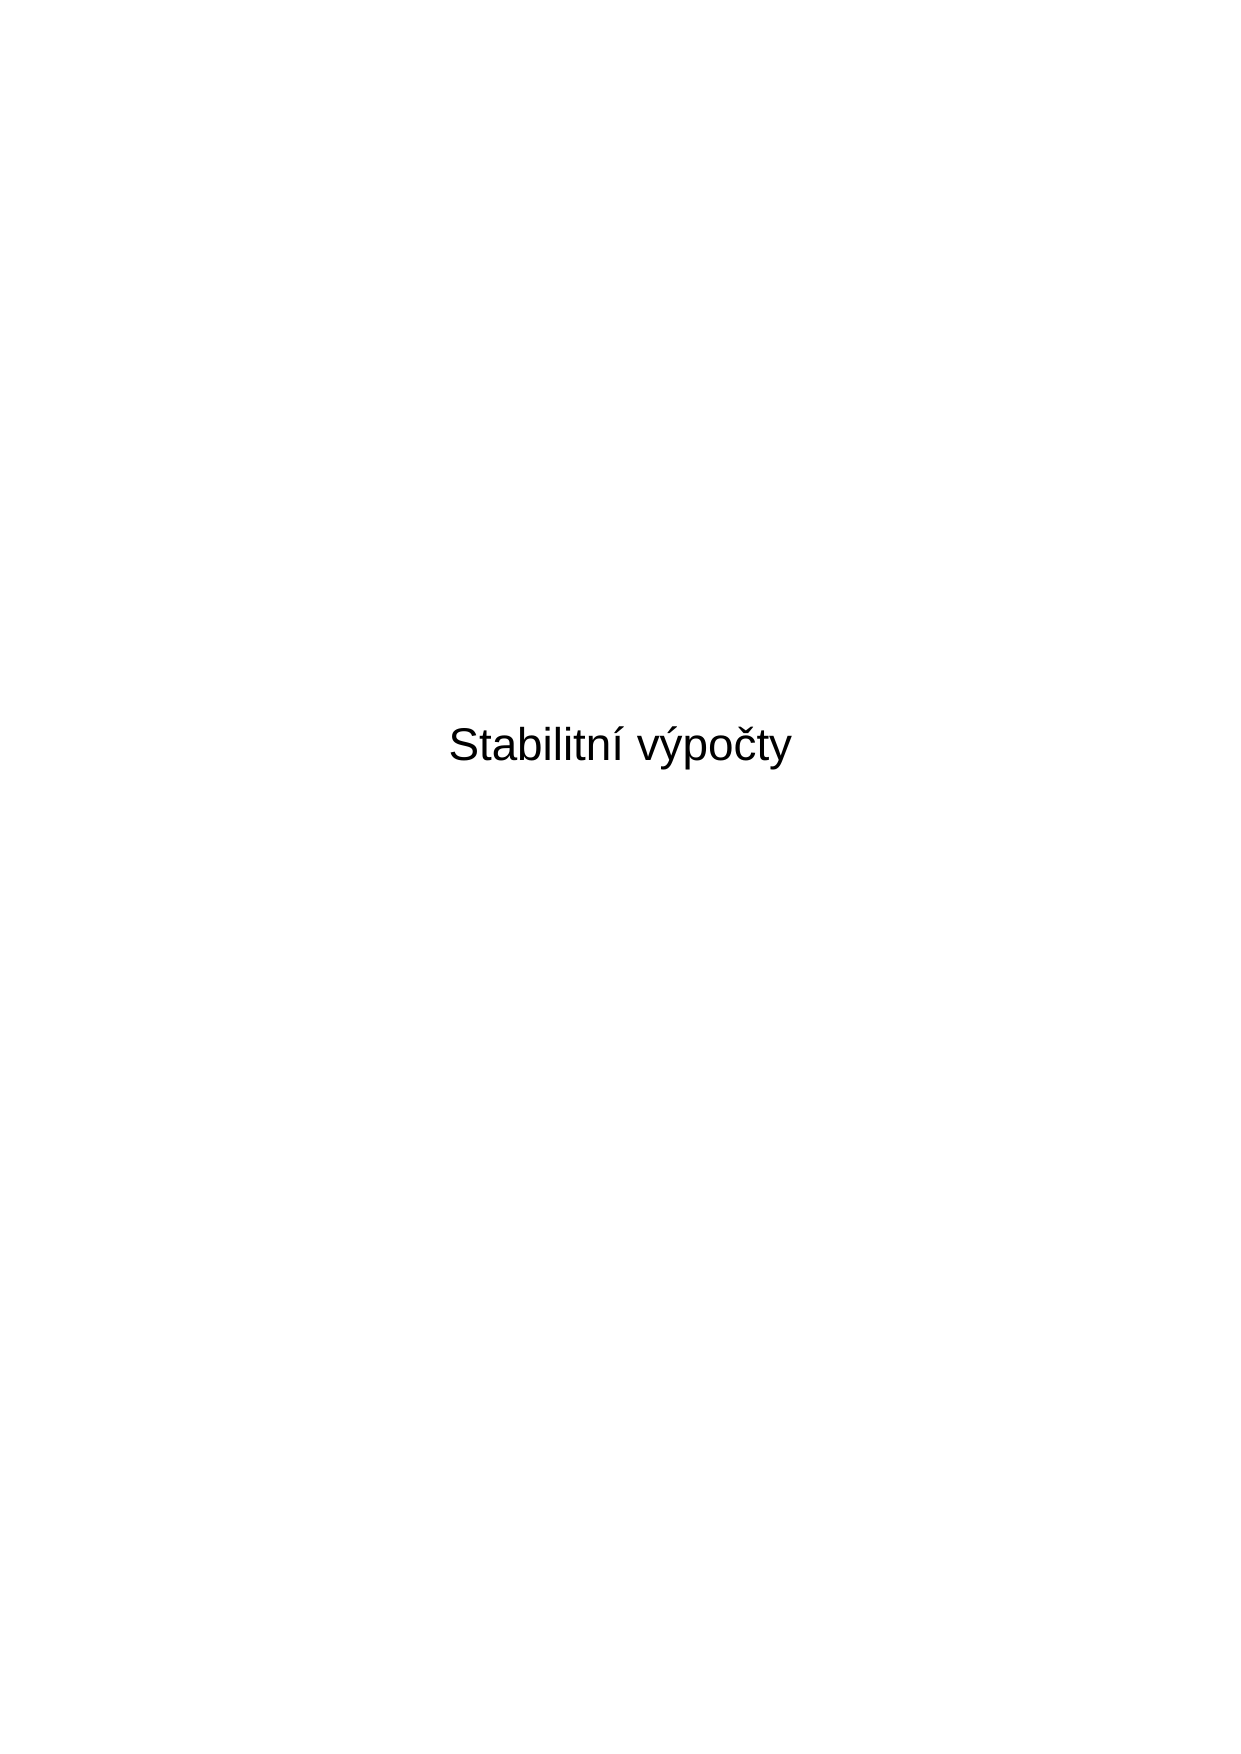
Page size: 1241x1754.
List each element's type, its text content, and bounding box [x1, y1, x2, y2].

text Stabilitní výpočty [148, 717, 1093, 770]
